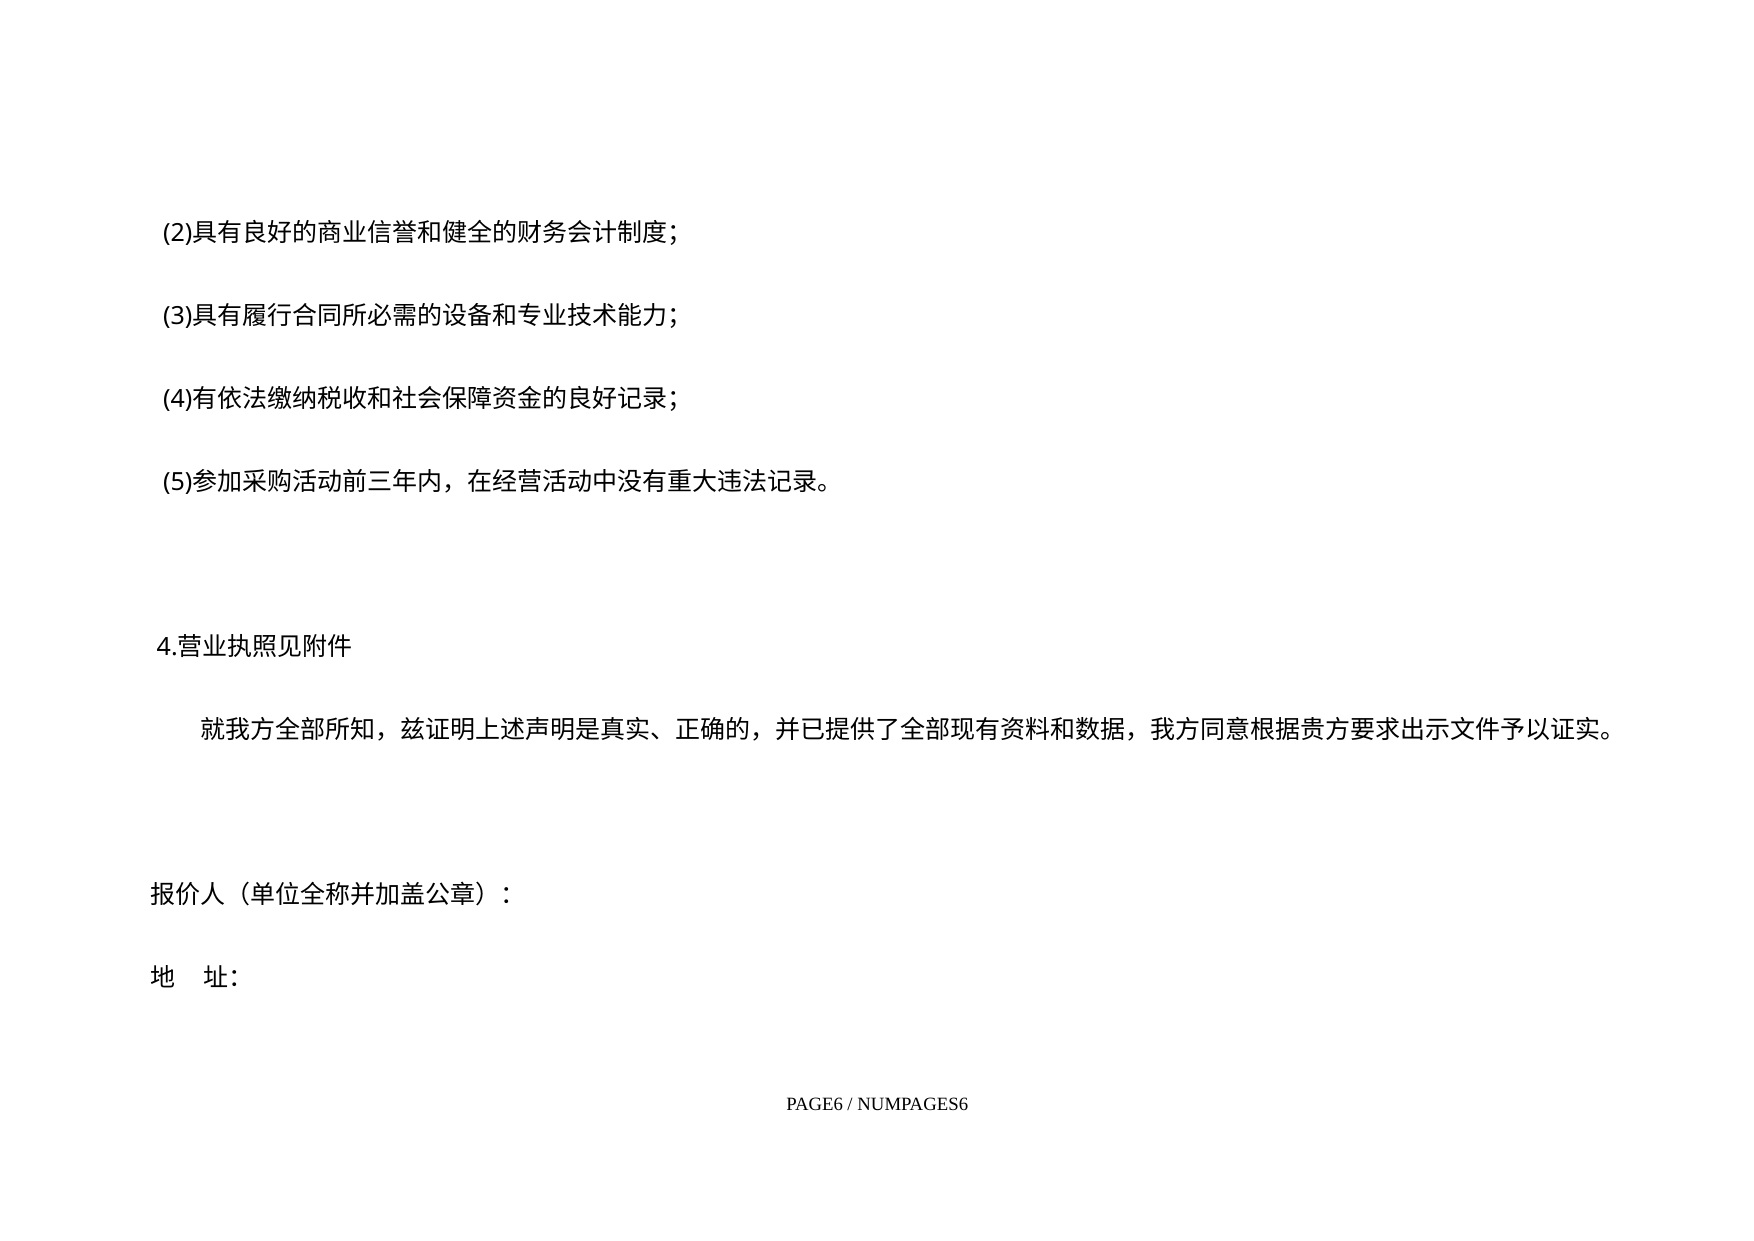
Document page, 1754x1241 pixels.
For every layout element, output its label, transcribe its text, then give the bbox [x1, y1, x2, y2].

text 报价人（单位全称并加盖公章）： [150, 860, 1604, 925]
text 4.营业执照见附件 [150, 612, 1604, 677]
text (5)参加采购活动前三年内，在经营活动中没有重大违法记录。 [150, 447, 1604, 512]
text 就我方全部所知，兹证明上述声明是真实、正确的，并已提供了全部现有资料和数据，我方同意根据贵方要求出示文件予以证实。 [150, 695, 1604, 760]
text (3)具有履行合同所必需的设备和专业技术能力； [150, 281, 1604, 346]
text (2)具有良好的商业信誉和健全的财务会计制度； [150, 198, 1604, 263]
text (4)有依法缴纳税收和社会保障资金的良好记录； [150, 364, 1604, 429]
text 地 址： [150, 943, 1604, 1008]
